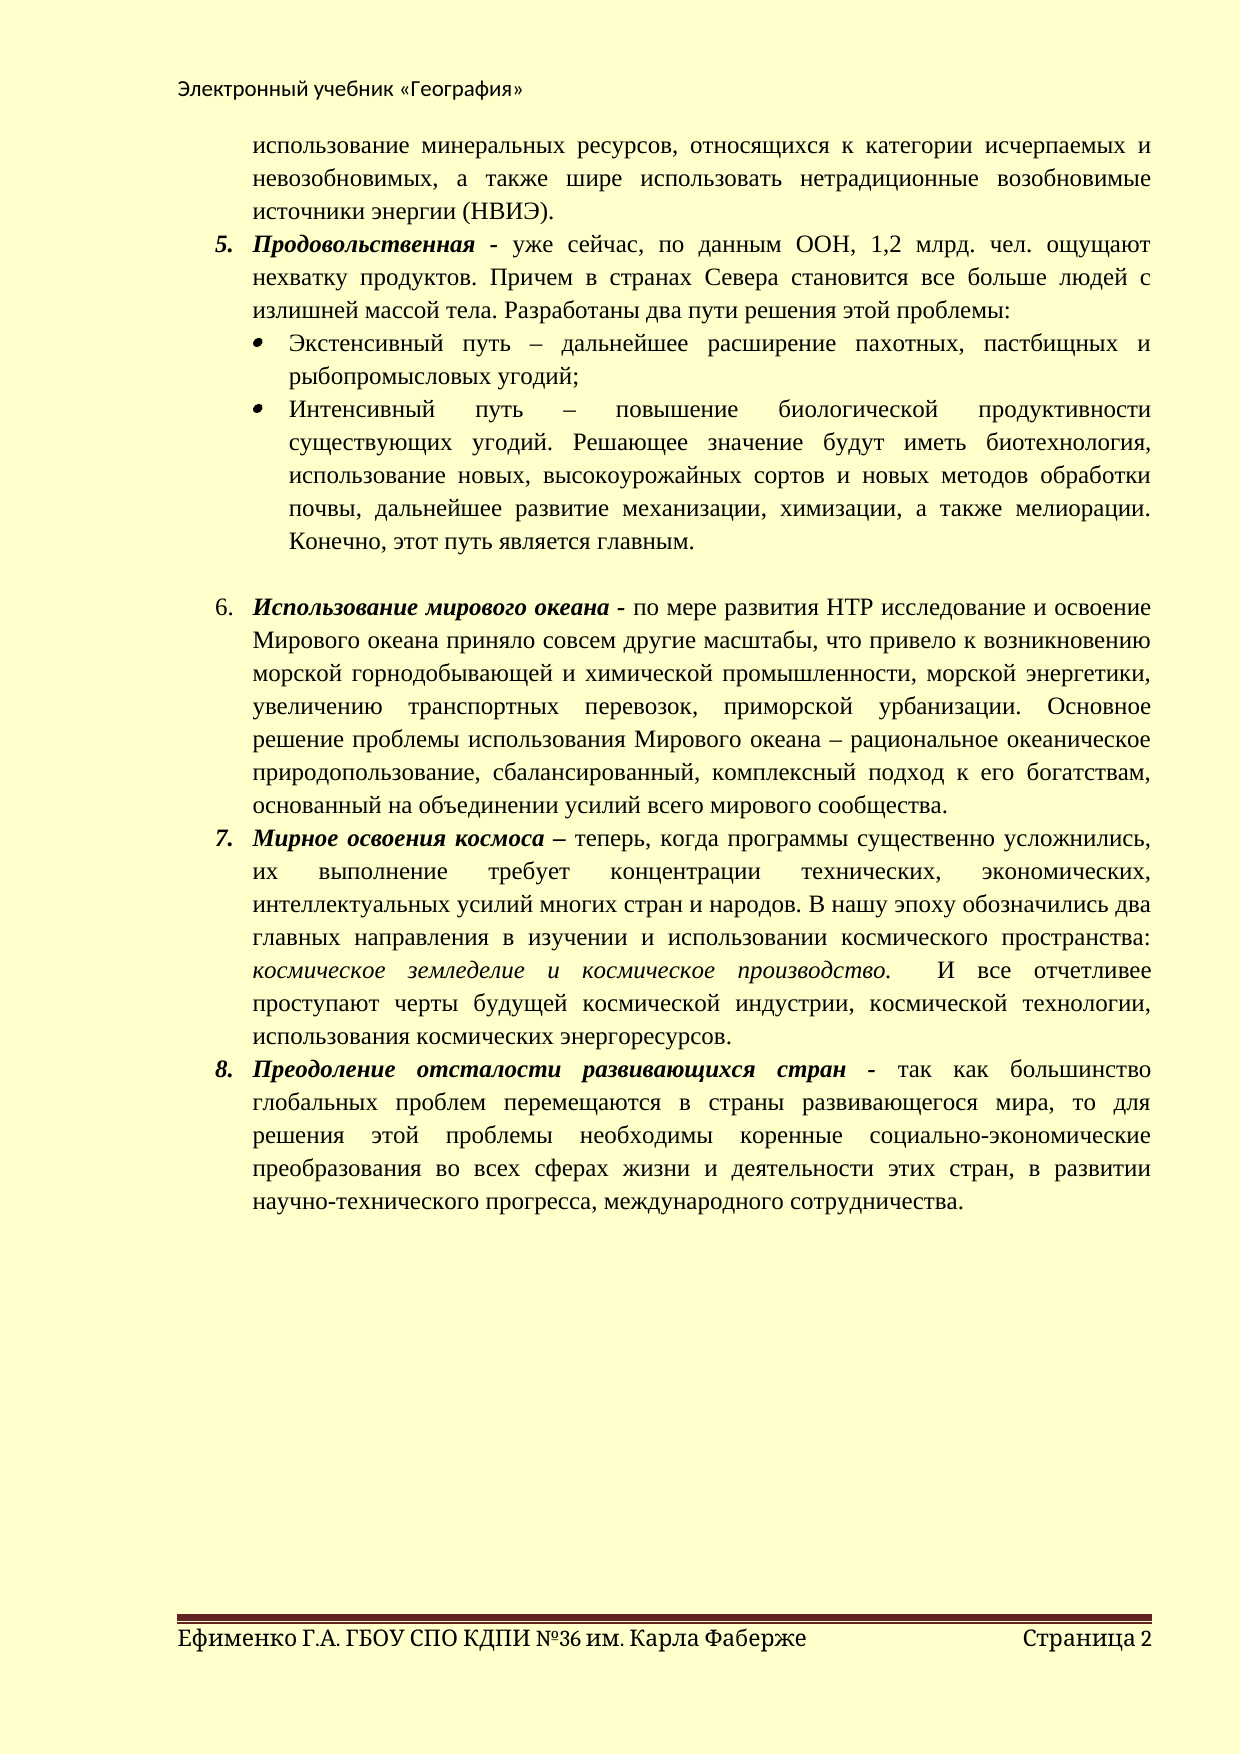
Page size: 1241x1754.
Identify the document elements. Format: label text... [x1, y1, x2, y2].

list Преодоление отсталости развивающихся стран - так как большинство глобальных проблем перемещаются в страны развивающегося мира, то для решения этой проблемы необходимы коренные социально-экономические преобразования во всех сферах жизни и деятельности этих стран, в развитии научно-технического прогресса, международного сотрудничества. [215, 1054, 1152, 1215]
list Продовольственная - уже сейчас, по данным ООН, 1,2 млрд. чел. ощущают нехватку продуктов. Причем в странах Севера становится все больше людей с излишней массой тела. Разработаны два пути решения этой проблемы: [215, 229, 1152, 324]
list Интенсивный путь – повышение биологической продуктивности существующих угодий. Решающее значение будут иметь биотехнология, использование новых, высокоурожайных сортов и новых методов обработки почвы, дальнейшее развитие механизации, химизации, а также мелиорации. Конечно, этот путь является главным. [251, 394, 1152, 555]
list Использование мирового океана - по мере развития НТР исследование и освоение Мирового океана приняло совсем другие масштабы, что привело к возникновению морской горнодобывающей и химической промышленности, морской энергетики, увеличению транспортных перевозок, приморской урбанизации. Основное решение проблемы использования Мирового океана – рациональное океаническое природопользование, сбалансированный, комплексный подход к его богатствам, основанный на объединении усилий всего мирового сообщества. [215, 592, 1152, 819]
list Мирное освоения космоса – теперь, когда программы существенно усложнились, их выполнение требует концентрации технических, экономических, интеллектуальных усилий многих стран и народов. В нашу эпоху обозначились два главных направления в изучении и использовании космического пространства: космическое земледелие и космическое производство. И все отчетливее проступают черты будущей космической индустрии, космической технологии, использования космических энергоресурсов. [215, 823, 1152, 1050]
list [215, 130, 1152, 224]
list Экстенсивный путь – дальнейшее расширение пахотных, пастбищных и рыбопромысловых угодий; [251, 328, 1152, 390]
